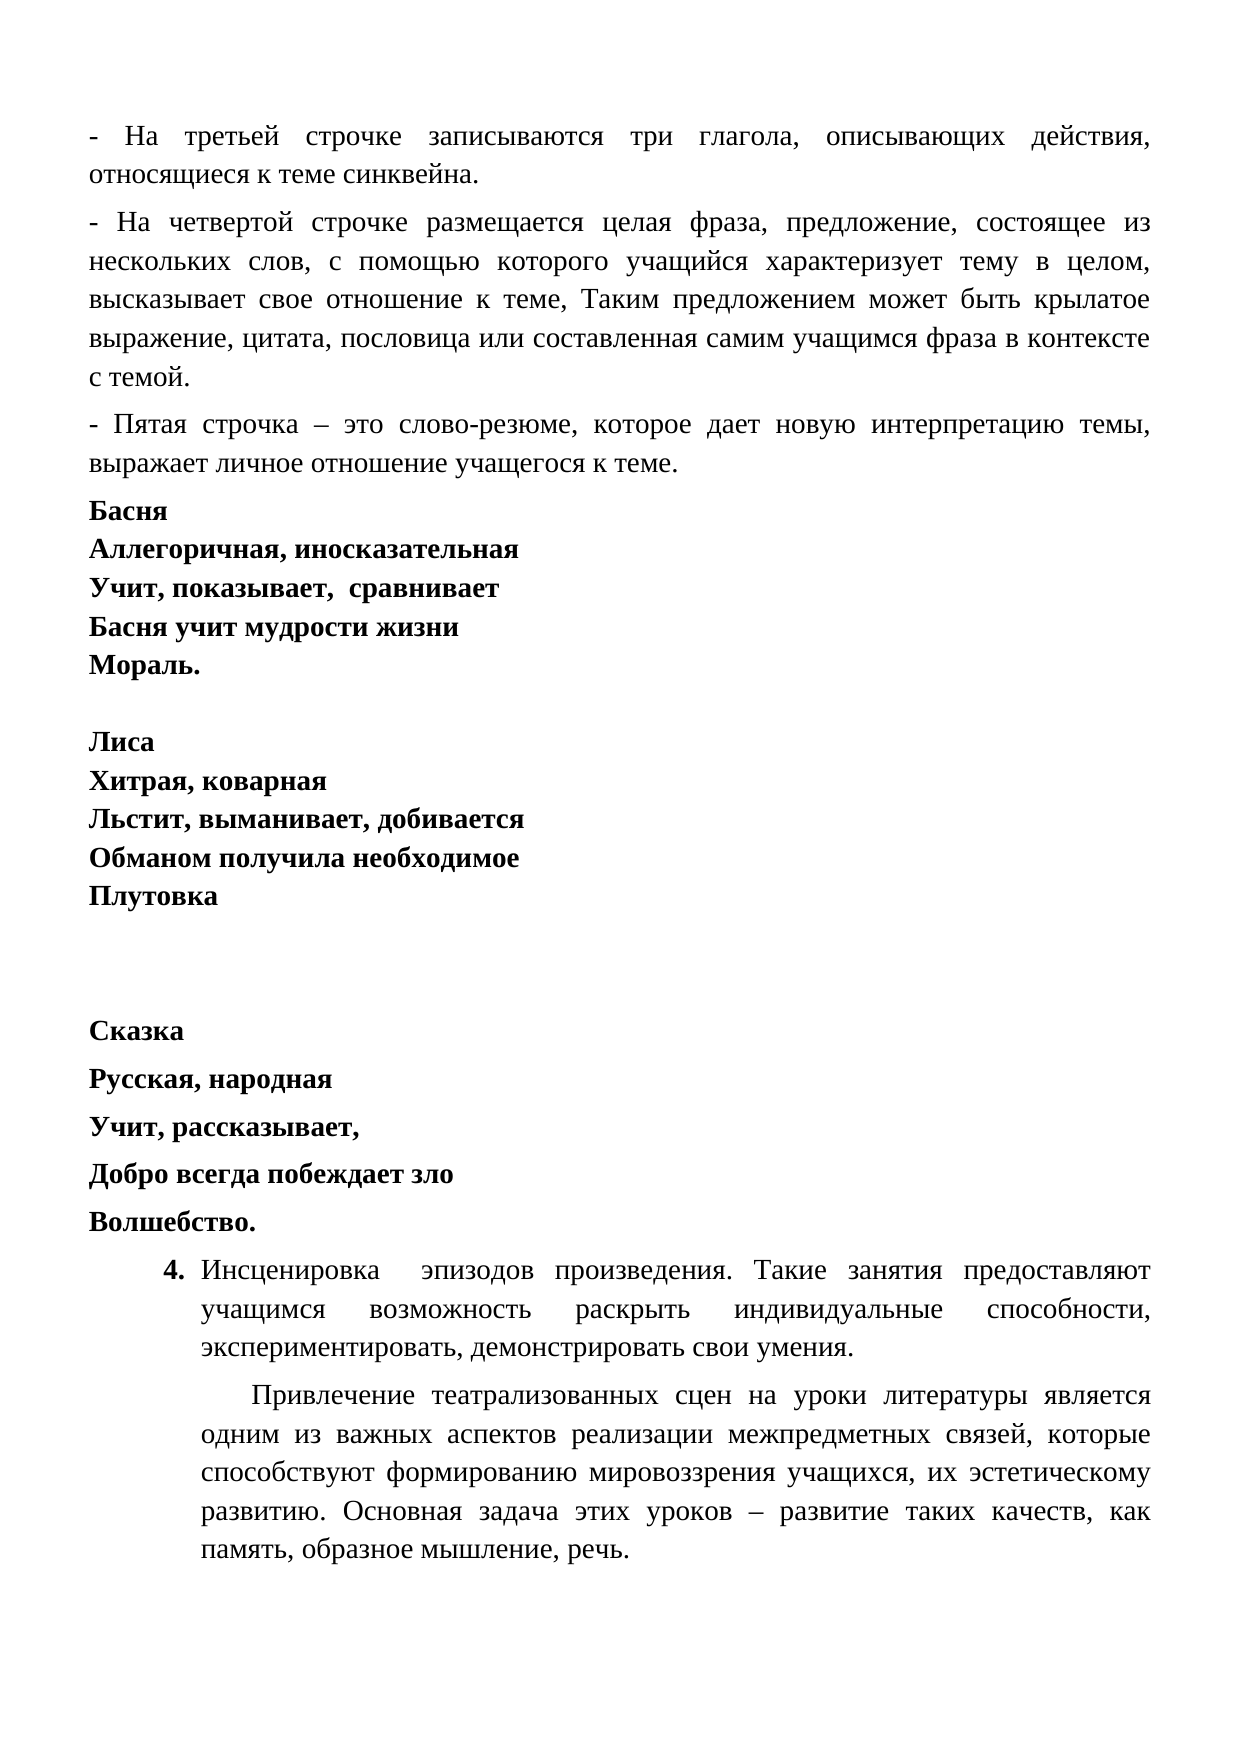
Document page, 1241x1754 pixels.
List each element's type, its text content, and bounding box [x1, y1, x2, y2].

text - Пятая строчка – это слово-резюме, которое дает новую интерпретацию темы, выражает личное отношение учащегося к теме. [88, 407, 1152, 479]
text Льстит, выманивает, добивается [88, 801, 1152, 835]
text Учит, показывает, сравнивает [88, 570, 1152, 604]
text - На четвертой строчке размещается целая фраза, предложение, состоящее из нескольких слов, с помощью которого учащийся характеризует тему в целом, высказывает свое отношение к теме, Таким предложением может быть крылатое выражение, цитата, пословица или составленная самим учащимся фраза в контексте с темой. [88, 204, 1152, 392]
text Привлечение театрализованных сцен на уроки литературы является одним из важных аспектов реализации межпредметных связей, которые способствуют формированию мировоззрения учащихся, их эстетическому развитию. Основная задача этих уроков – развитие таких качеств, как память, образное мышление, речь. [201, 1377, 1152, 1565]
text Волшебство. [88, 1204, 1152, 1238]
text - На третьей строчке записываются три глагола, описывающих действия, относящиеся к теме синквейна. [88, 118, 1152, 190]
text Добро всегда побеждает зло [88, 1157, 1152, 1190]
text Русская, народная [88, 1061, 1152, 1094]
text Лиса [88, 724, 1152, 758]
text Плутовка [88, 878, 1152, 912]
text Басня [88, 493, 1152, 527]
text Обманом получила необходимое [88, 840, 1152, 873]
text Аллегоричная, иносказательная [88, 532, 1152, 565]
text Хитрая, коварная [88, 763, 1152, 796]
text Учит, рассказывает, [88, 1109, 1152, 1142]
list Инсценировка эпизодов произведения. Такие занятия предоставляют учащимся возможность раскрыть индивидуальные способности, экспериментировать, демонстрировать свои умения. [163, 1252, 1152, 1363]
text Мораль. [88, 647, 1152, 681]
text Сказка [88, 1013, 1152, 1046]
text Басня учит мудрости жизни [88, 609, 1152, 642]
